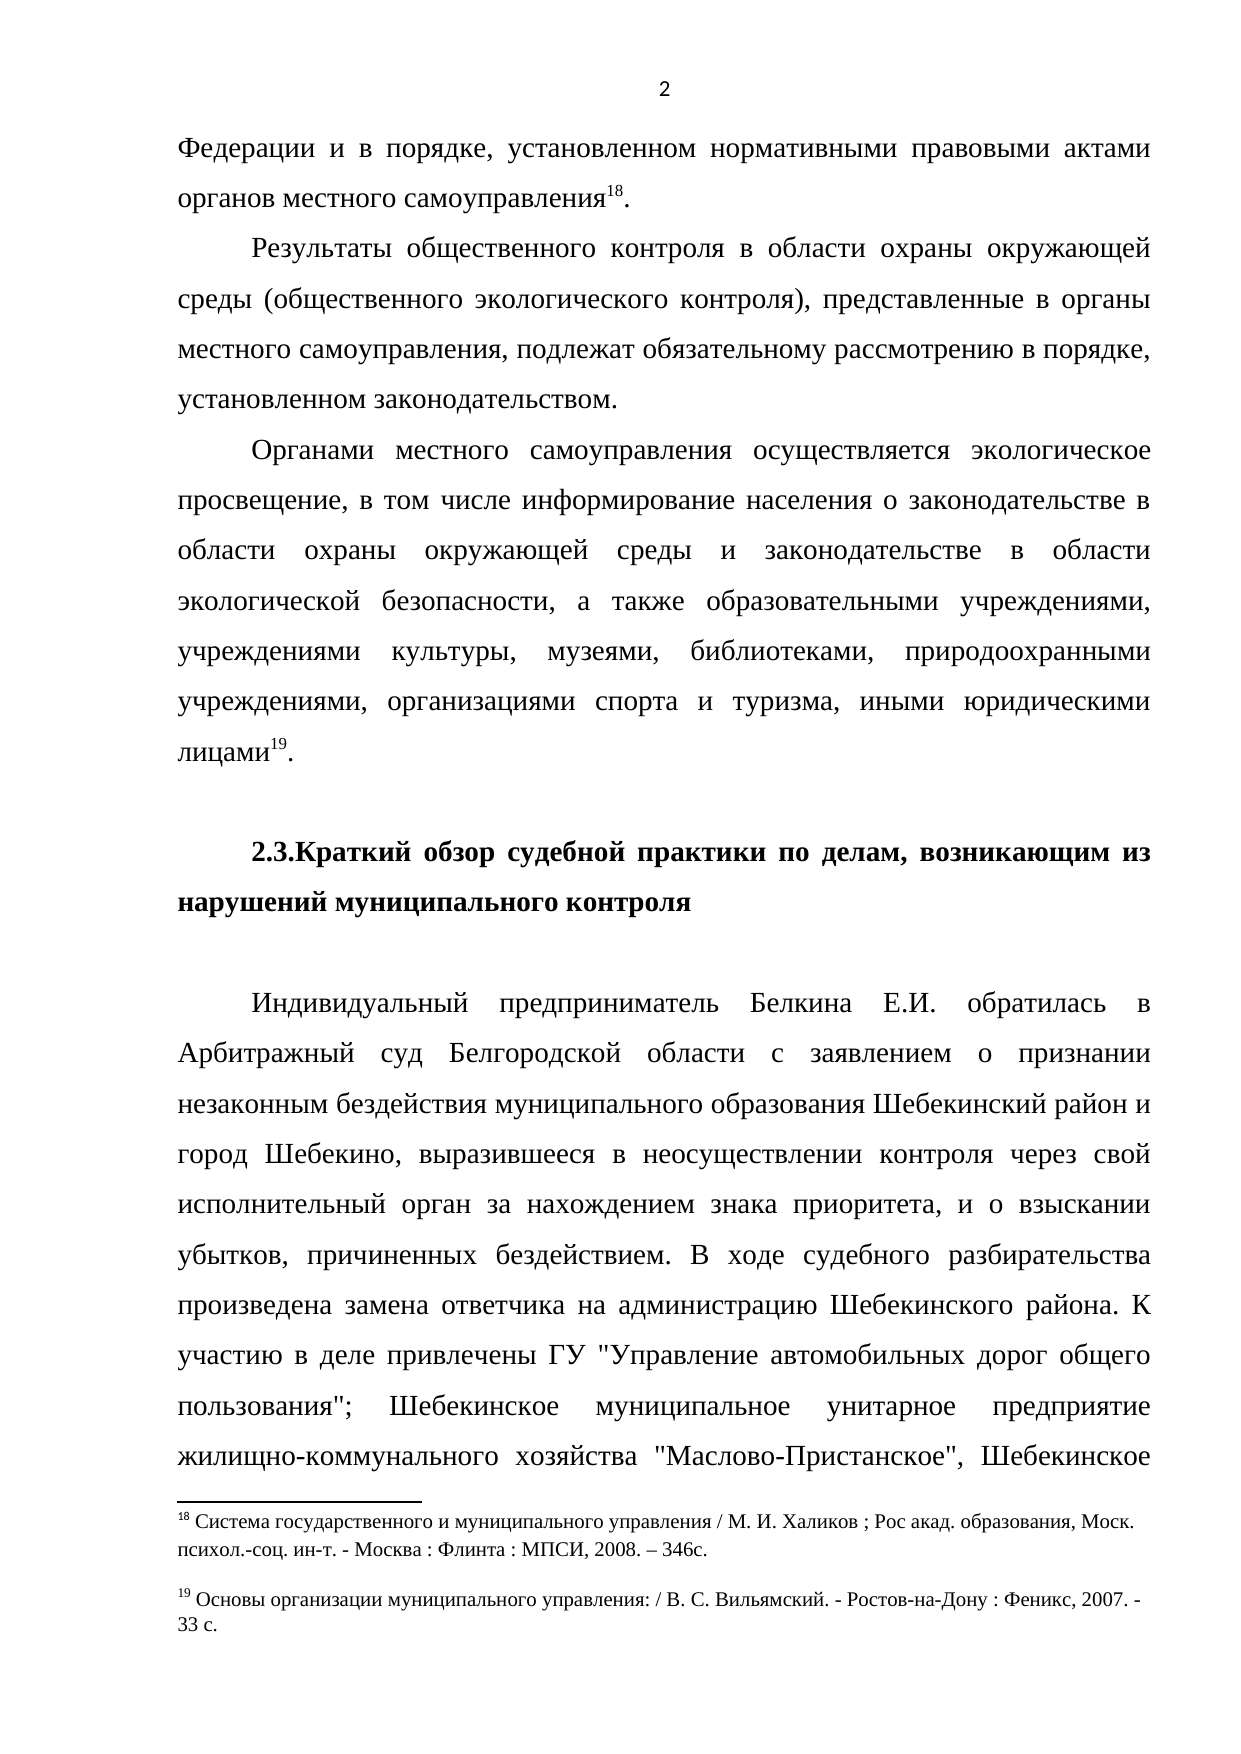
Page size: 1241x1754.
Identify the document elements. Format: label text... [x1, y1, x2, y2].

text 2.3.Краткий обзор судебной практики по делам, возникающим из нарушений муниципального контроля [177, 834, 1152, 918]
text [177, 130, 1152, 214]
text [177, 985, 1152, 1472]
text Результаты общественного контроля в области охраны окружающей среды (общественного экологического контроля), представленные в органы местного самоуправления, подлежат обязательному рассмотрению в порядке, установленном законодательством. [177, 231, 1152, 415]
text Органами местного самоуправления осуществляется экологическое просвещение, в том числе информирование населения о законодательстве в области охраны окружающей среды и законодательстве в области экологической безопасности, а также образовательными учреждениями, учреждениями культуры, музеями, библиотеками, природоохранными учреждениями, организациями спорта и туризма, иными юридическими лицами. [177, 432, 1152, 767]
